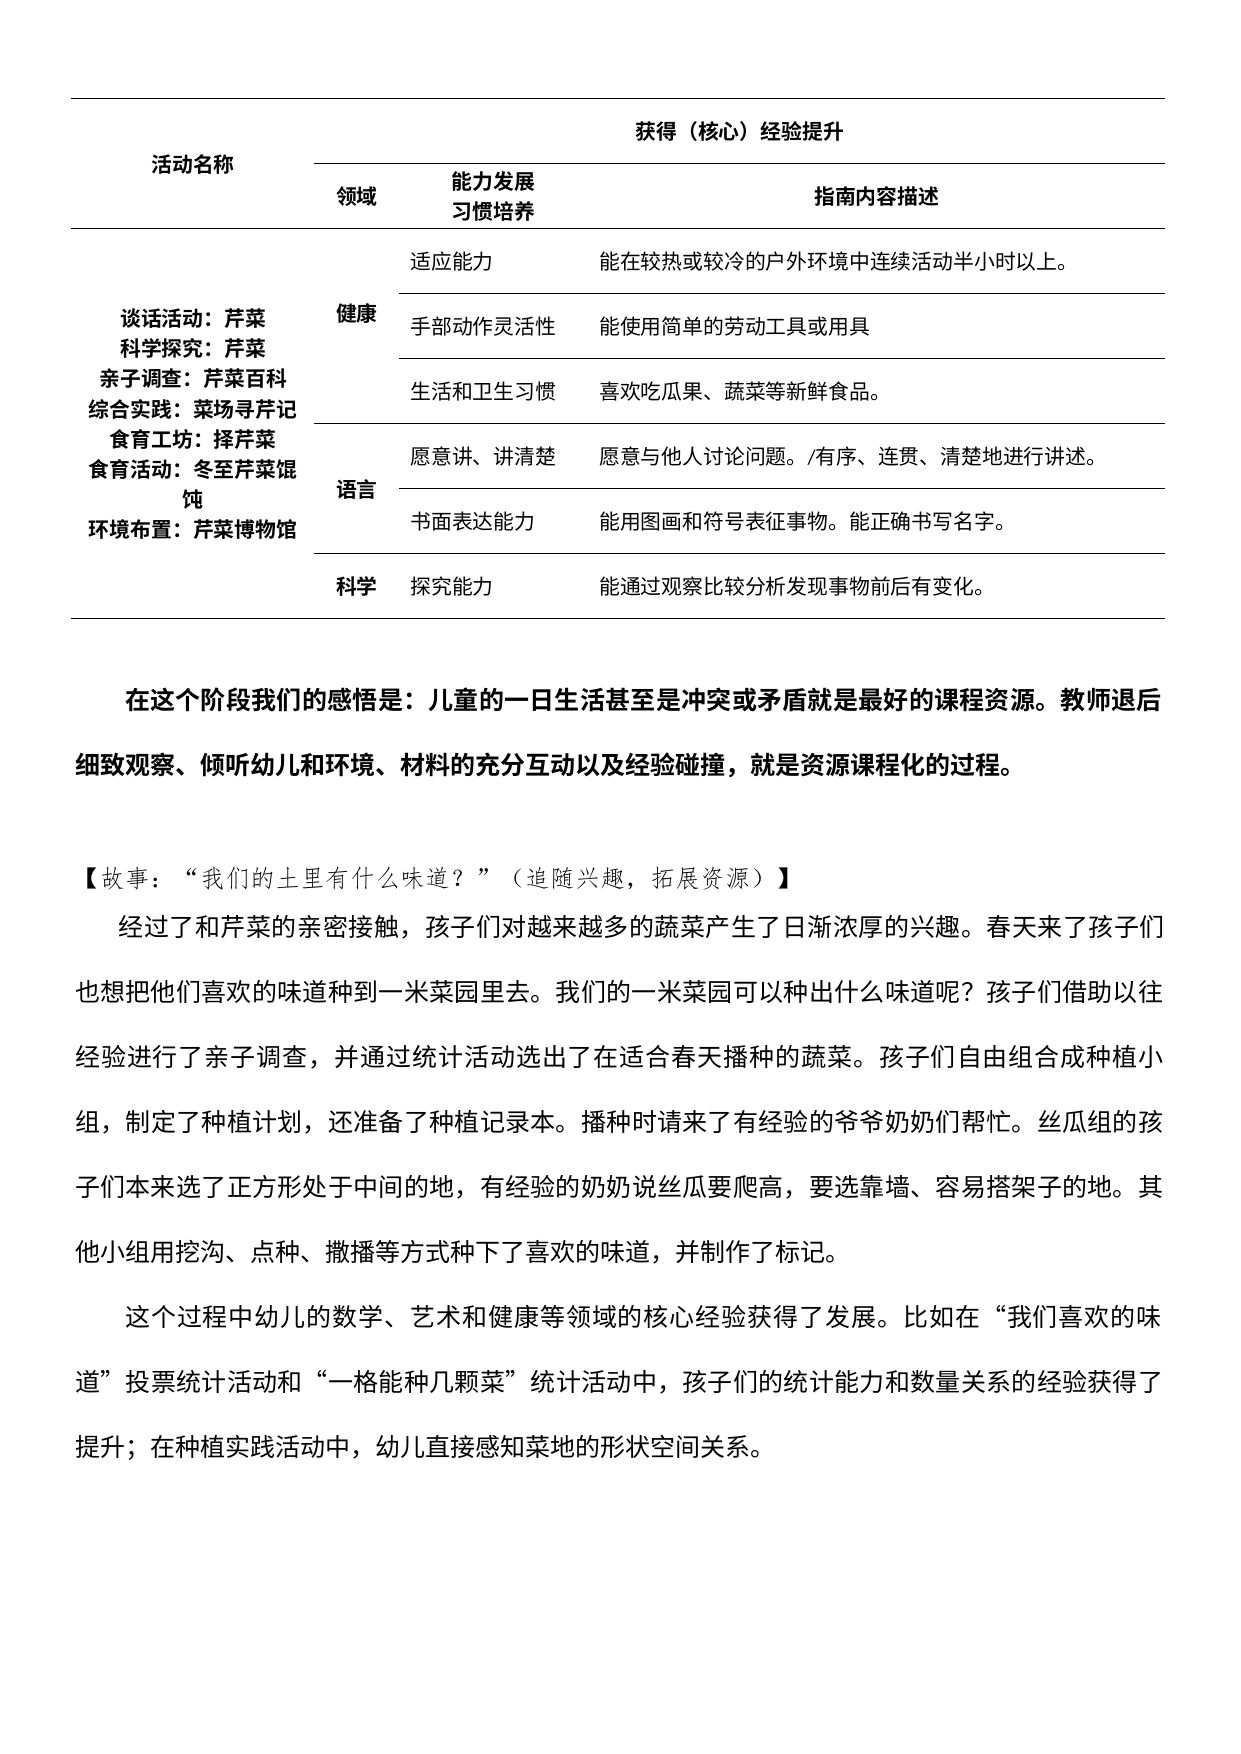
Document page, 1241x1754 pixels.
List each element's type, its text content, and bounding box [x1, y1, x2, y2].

table_cell 书面表达能力 [399, 489, 588, 552]
list 经过了和芹菜的亲密接触，孩子们对越来越多的蔬菜产生了日渐浓厚的兴趣。春天来了孩子们也想把他们喜欢的味道种到一米菜园里去。我们的一米菜园可以种出什么味道呢？孩子们借助以往经验进行了亲子调查，并通过统计活动选出了在适合春天播种的蔬菜。孩子们自由组合成种植小组，制定了种植计划，还准备了种植记录本。播种时请来了有经验的爷爷奶奶们帮忙。丝瓜组的孩子们本来选了正方形处于中间的地，有经验的奶奶说丝瓜要爬高，要选靠墙、容易搭架子的地。其他小组用挖沟、点种、撒播等方式种下了喜欢的味道，并制作了标记。 [75, 893, 1165, 1283]
table_cell 能用图画和符号表征事物。能正确书写名字。 [588, 489, 1165, 552]
table_cell 科学 [314, 554, 399, 617]
table_cell 能力发展 习惯培养 [399, 164, 588, 227]
table_cell 健康 [314, 229, 399, 422]
table_cell 愿意讲、讲清楚 [399, 424, 588, 487]
table_cell 手部动作灵活性 [399, 294, 588, 357]
table_cell 生活和卫生习惯 [399, 359, 588, 422]
table_cell 探究能力 [399, 554, 588, 617]
list 【故事：“我们的土里有什么味道？”（追随兴趣，拓展资源）】 [75, 861, 1165, 893]
table_header 活动名称 [71, 99, 314, 227]
table_cell 指南内容描述 [588, 164, 1165, 227]
table_cell 适应能力 [399, 229, 588, 292]
table_cell 能使用简单的劳动工具或用具 [588, 294, 1165, 357]
list 这个过程中幼儿的数学、艺术和健康等领域的核心经验获得了发展。比如在“我们喜欢的味道”投票统计活动和“一格能种几颗菜”统计活动中，孩子们的统计能力和数量关系的经验获得了提升；在种植实践活动中，幼儿直接感知菜地的形状空间关系。 [75, 1283, 1165, 1478]
table_cell 能通过观察比较分析发现事物前后有变化。 [588, 554, 1165, 617]
table_cell 谈话活动：芹菜 科学探究：芹菜 亲子调查：芹菜百科 综合实践：菜场寻芹记 食育工坊：择芹菜 食育活动：冬至芹菜馄饨 环境布置：芹菜博物馆 [71, 229, 314, 617]
table_header 获得（核心）经验提升 [314, 99, 1165, 162]
table_cell 能在较热或较冷的户外环境中连续活动半小时以上。 [588, 229, 1165, 292]
table_cell 喜欢吃瓜果、蔬菜等新鲜食品。 [588, 359, 1165, 422]
table_cell 领域 [314, 164, 399, 227]
table_cell 语言 [314, 424, 399, 552]
list 在这个阶段我们的感悟是：儿童的一日生活甚至是冲突或矛盾就是最好的课程资源。教师退后细致观察、倾听幼儿和环境、材料的充分互动以及经验碰撞，就是资源课程化的过程。 [75, 666, 1165, 796]
table_cell 愿意与他人讨论问题。/有序、连贯、清楚地进行讲述。 [588, 424, 1165, 487]
